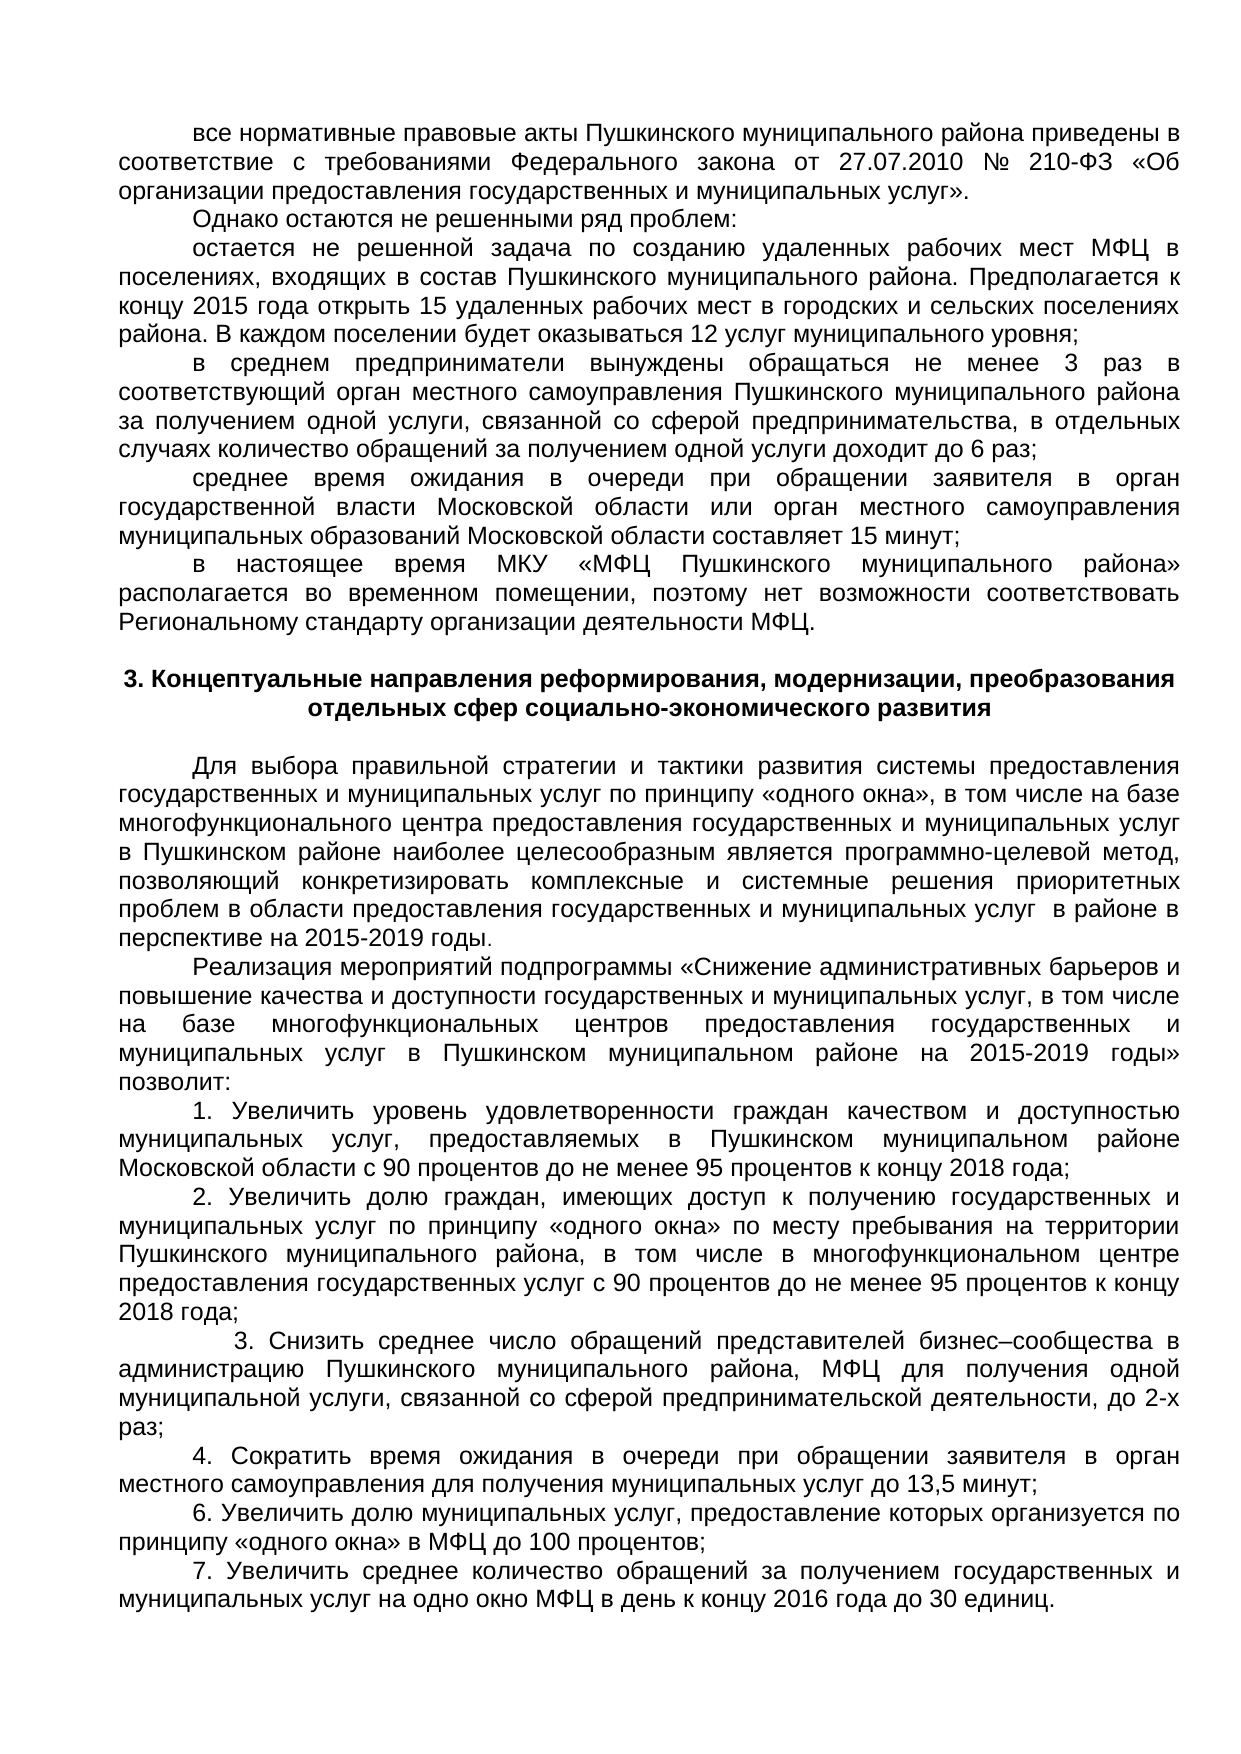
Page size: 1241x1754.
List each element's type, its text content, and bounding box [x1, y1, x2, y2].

text 2. Увеличить долю граждан, имеющих доступ к получению государственных и муниципальных услуг по принципу «одного окна» по месту пребывания на территории Пушкинского муниципального района, в том числе в многофункциональном центре предоставления государственных услуг с 90 процентов до не менее 95 процентов к концу 2018 года; [118, 1182, 1181, 1326]
text 4. Сократить время ожидания в очереди при обращении заявителя в орган местного самоуправления для получения муниципальных услуг до 13,5 минут; [118, 1441, 1181, 1498]
text Реализация мероприятий подпрограммы «Снижение административных барьеров и повышение качества и доступности государственных и муниципальных услуг, в том числе на базе многофункциональных центров предоставления государственных и муниципальных услуг в Пушкинском муниципальном районе на 2015-2019 годы» позволит: [118, 952, 1181, 1096]
text 3. Концептуальные направления реформирования, модернизации, преобразования отдельных сфер социально-экономического развития [118, 664, 1181, 722]
text 6. Увеличить долю муниципальных услуг, предоставление которых организуется по принципу «одного окна» в МФЦ до 100 процентов; [118, 1498, 1181, 1556]
text Для выбора правильной стратегии и тактики развития системы предоставления государственных и муниципальных услуг по принципу «одного окна», в том числе на базе многофункционального центра предоставления государственных и муниципальных услуг в Пушкинском районе наиболее целесообразным является программно-целевой метод, позволяющий конкретизировать комплексные и системные решения приоритетных проблем в области предоставления государственных и муниципальных услуг в районе в перспективе на 2015-2019 годы. [118, 751, 1181, 952]
text Однако остаются не решенными ряд проблем: [118, 204, 1181, 233]
text остается не решенной задача по созданию удаленных рабочих мест МФЦ в поселениях, входящих в состав Пушкинского муниципального района. Предполагается к концу 2015 года открыть 15 удаленных рабочих мест в городских и сельских поселениях района. В каждом поселении будет оказываться 12 услуг муниципального уровня; [118, 233, 1181, 348]
text 1. Увеличить уровень удовлетворенности граждан качеством и доступностью муниципальных услуг, предоставляемых в Пушкинском муниципальном районе Московской области с 90 процентов до не менее 95 процентов к концу 2018 года; [118, 1096, 1181, 1182]
text все нормативные правовые акты Пушкинского муниципального района приведены в соответствие с требованиями Федерального закона от 27.07.2010 № 210-ФЗ «Об организации предоставления государственных и муниципальных услуг». [118, 118, 1181, 204]
text среднее время ожидания в очереди при обращении заявителя в орган государственной власти Московской области или орган местного самоуправления муниципальных образований Московской области составляет 15 минут; [118, 463, 1181, 549]
text в среднем предприниматели вынуждены обращаться не менее 3 раз в соответствующий орган местного самоуправления Пушкинского муниципального района за получением одной услуги, связанной со сферой предпринимательства, в отдельных случаях количество обращений за получением одной услуги доходит до 6 раз; [118, 348, 1181, 463]
text 3. Снизить среднее число обращений представителей бизнес–сообщества в администрацию Пушкинского муниципального района, МФЦ для получения одной муниципальной услуги, связанной со сферой предпринимательской деятельности, до 2-х раз; [118, 1326, 1181, 1441]
text 7. Увеличить среднее количество обращений за получением государственных и муниципальных услуг на одно окно МФЦ в день к концу 2016 года до 30 единиц. [118, 1556, 1181, 1613]
text в настоящее время МКУ «МФЦ Пушкинского муниципального района» располагается во временном помещении, поэтому нет возможности соответствовать Региональному стандарту организации деятельности МФЦ. [118, 549, 1181, 636]
